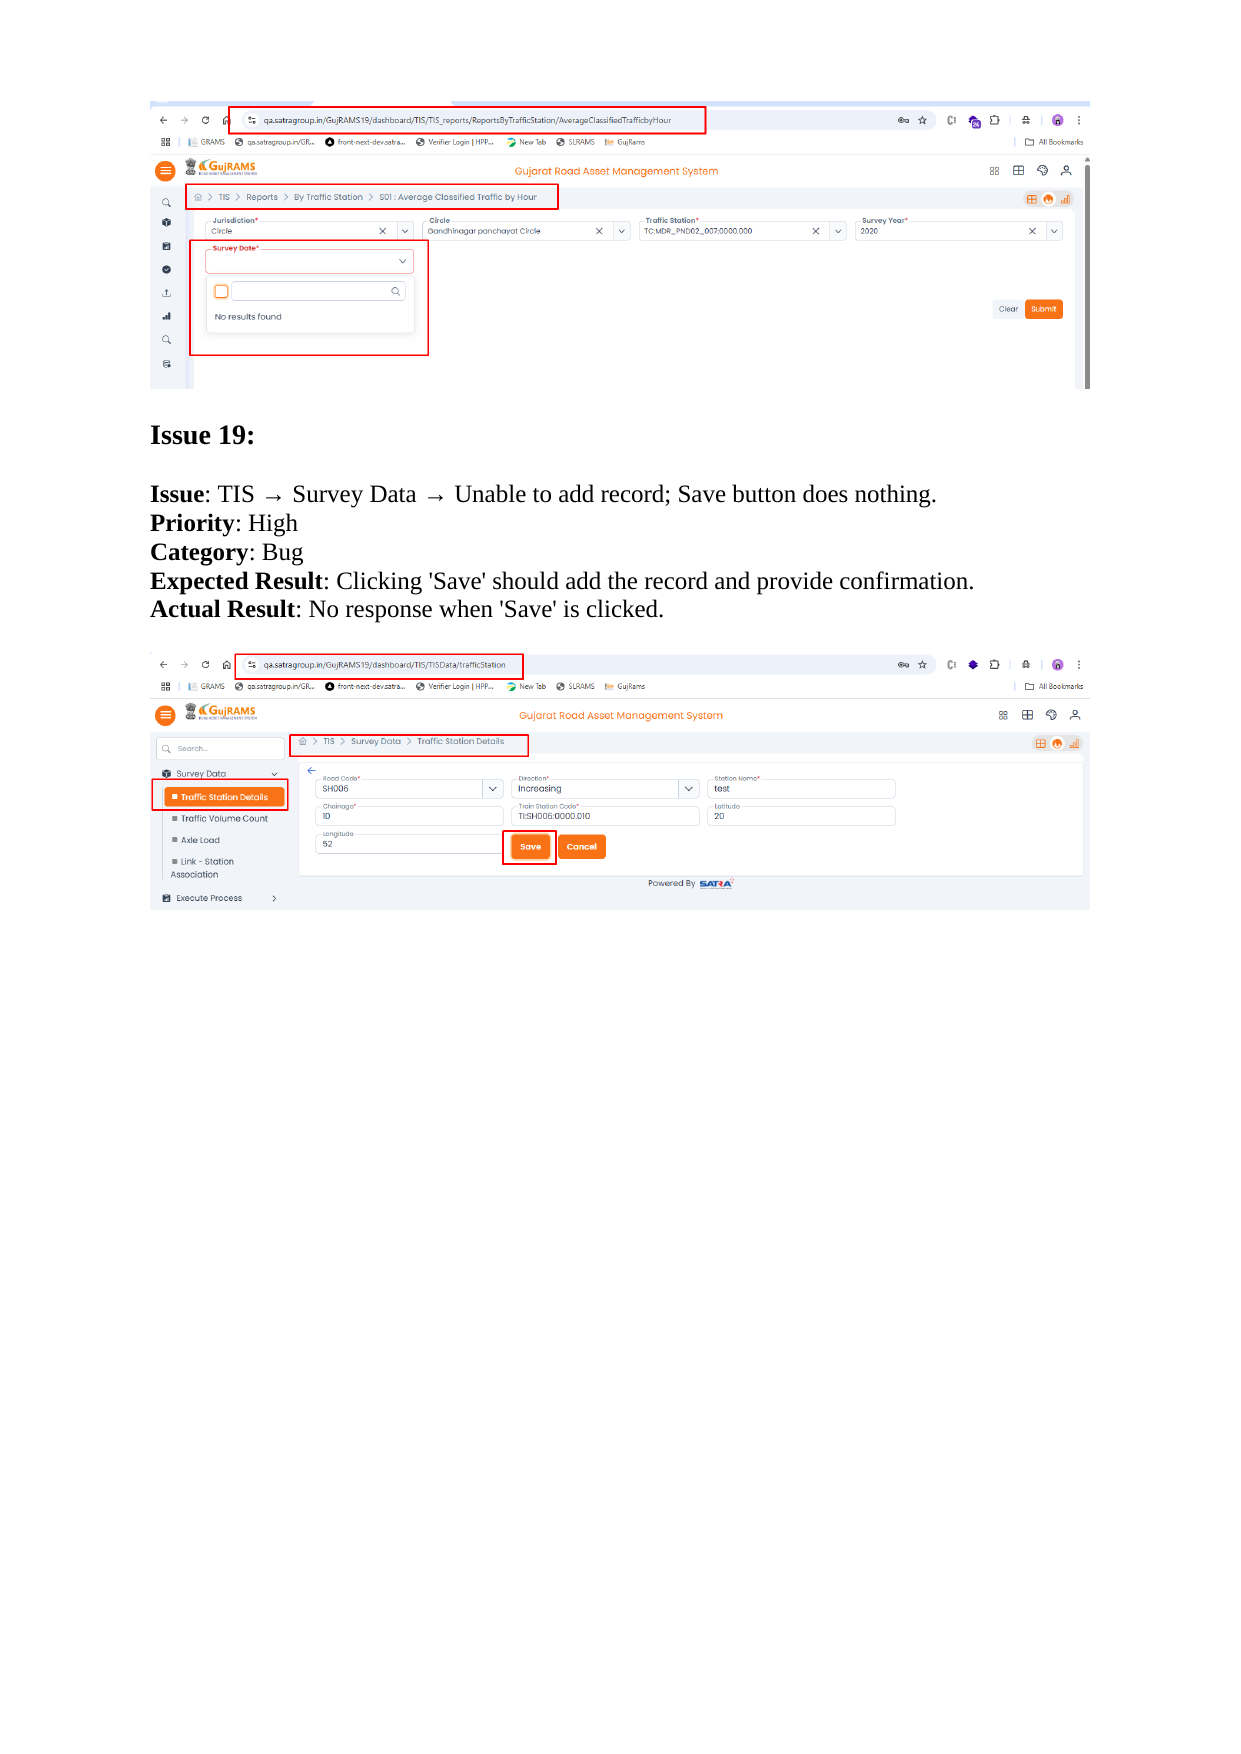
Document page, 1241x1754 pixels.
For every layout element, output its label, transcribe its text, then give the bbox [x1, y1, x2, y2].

text Issue: TIS → Survey Data → Unable to add record; Save button does nothing. Priority: High Category: Bug Expected Result: Clicking 'Save' should add the record and provide confirmation. Actual Result: No response when 'Save' is clicked. [150, 479, 1240, 623]
picture [150, 652, 1091, 910]
picture [150, 101, 1091, 389]
text Issue 19: [150, 418, 1240, 450]
